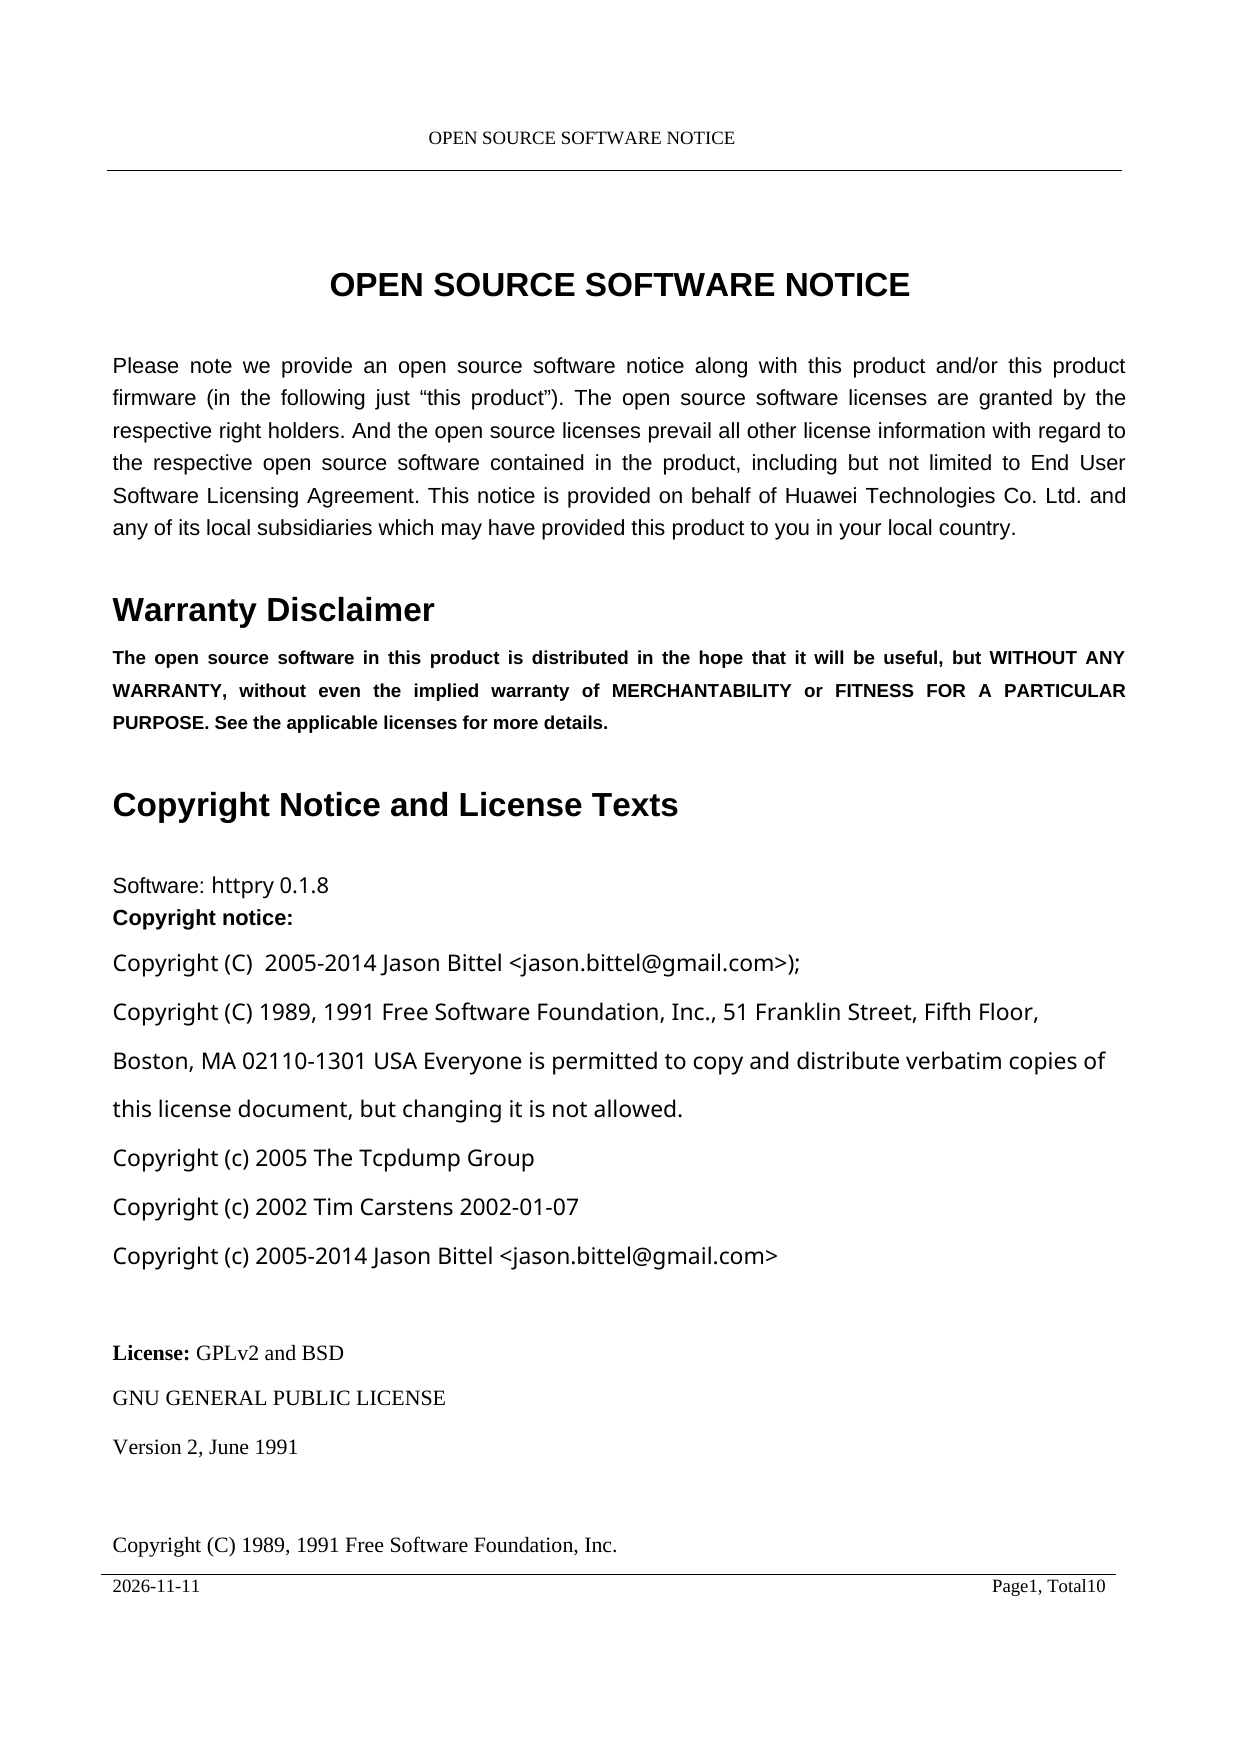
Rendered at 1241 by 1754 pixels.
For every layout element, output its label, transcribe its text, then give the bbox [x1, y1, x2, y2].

text Copyright (C) 2005-2014 Jason Bittel <jason.bittel@gmail.com>); Copyright (C) 1989, 1991 Free Software Foundation, Inc., 51 Franklin Street, Fifth Floor, Boston, MA 02110-1301 USA Everyone is permitted to copy and distribute verbatim copies of this license document, but changing it is not allowed. Copyright (c) 2005 The Tcpdump Group Copyright (c) 2002 Tim Carstens 2002-01-07 Copyright (c) 2005-2014 Jason Bittel <jason.bittel@gmail.com> [112, 947, 1128, 1320]
text Copyright notice: [112, 901, 1128, 934]
text Warranty Disclaimer [112, 576, 1128, 641]
text The open source software in this product is distributed in the hope that it will be useful, but WITHOUT ANY WARRANTY, without even the implied warranty of MERCHANTABILITY or FITNESS FOR A PARTICULAR PURPOSE. See the applicable licenses for more details. [112, 641, 1128, 739]
text License: GPLv2 and BSD [112, 1337, 1128, 1369]
text Please note we provide an open source software notice along with this product and/or this product firmware (in the following just “this product”). The open source software licenses are granted by the respective right holders. And the open source licenses prevail all other license information with regard to the respective open source software contained in the product, including but not limited to End User Software Licensing Agreement. This notice is provided on behalf of Huawei Technologies Co. Ltd. and any of its local subsidiaries which may have provided this product to you in your local country. [112, 349, 1128, 544]
text Copyright Notice and License Texts [112, 771, 1128, 836]
text OPEN SOURCE SOFTWARE NOTICE [112, 251, 1128, 316]
text Software: httpry 0.1.8 [112, 869, 1128, 901]
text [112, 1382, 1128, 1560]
